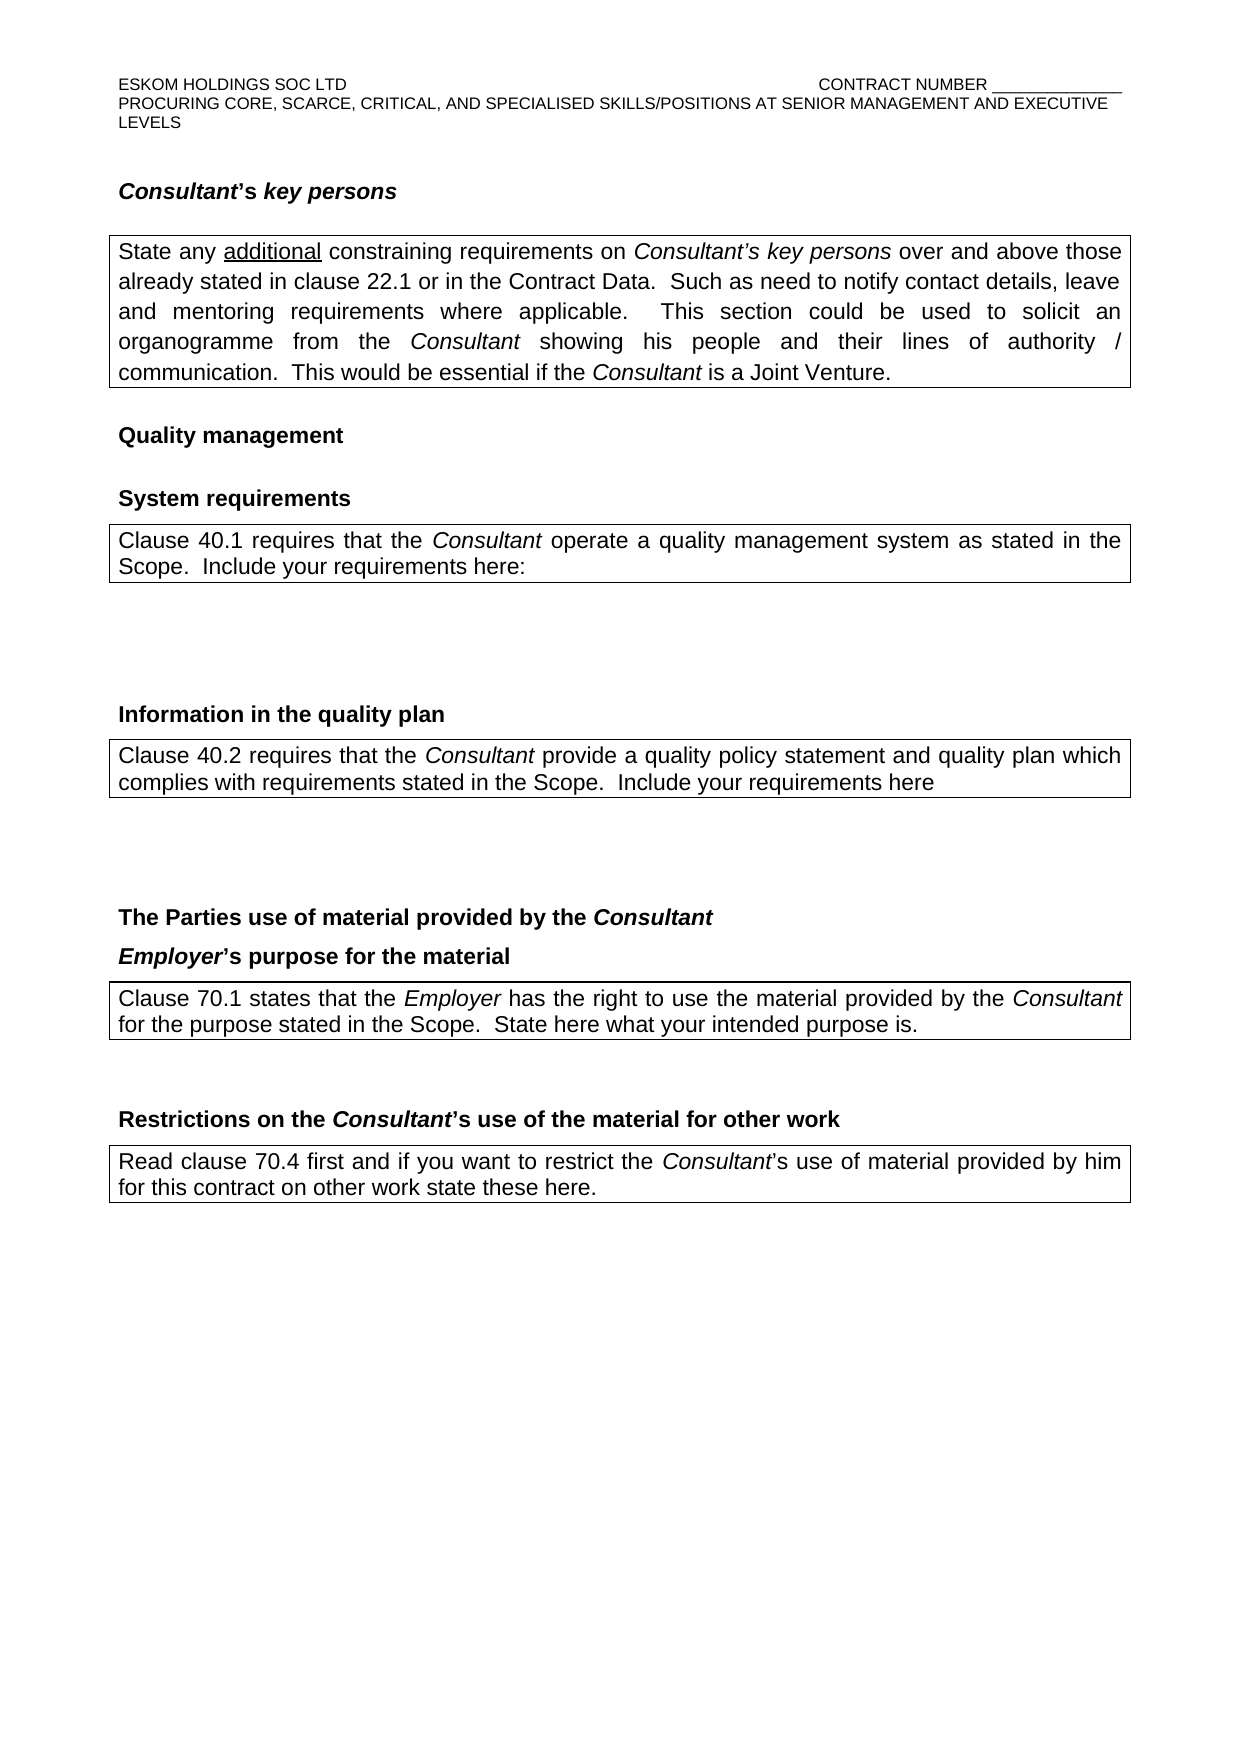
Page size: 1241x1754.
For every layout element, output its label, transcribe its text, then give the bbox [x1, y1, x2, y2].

subtitle Consultant’s key persons [118, 178, 1122, 204]
subtitle The Parties use of material provided by the Consultant [118, 904, 1122, 930]
text Clause 40.1 requires that the Consultant operate a quality management system as stated in the Scope. Include your requirements here: [110, 525, 1130, 582]
text Clause 70.1 states that the Employer has the right to use the material provided by the Consultant for the purpose stated in the Scope. State here what your intended purpose is. [110, 983, 1130, 1039]
subtitle Information in the quality plan [118, 701, 1122, 727]
text Read clause 70.4 first and if you want to restrict the Consultant’s use of material provided by him for this contract on other work state these here. [110, 1146, 1130, 1202]
text Clause 40.2 requires that the Consultant provide a quality policy statement and quality plan which complies with requirements stated in the Scope. Include your requirements here [110, 740, 1130, 797]
subtitle Quality management [118, 422, 1122, 448]
subtitle Restrictions on the Consultant’s use of the material for other work [118, 1106, 1122, 1132]
text State any additional constraining requirements on Consultant’s key persons over and above those already stated in clause 22.1 or in the Contract Data. Such as need to notify contact details, leave and mentoring requirements where applicable. This section could be used to solicit an organogramme from the Consultant showing his people and their lines of authority / communication. This would be essential if the Consultant is a Joint Venture. [110, 236, 1130, 387]
subtitle Employer’s purpose for the material [118, 943, 1122, 969]
subtitle System requirements [118, 485, 1122, 511]
